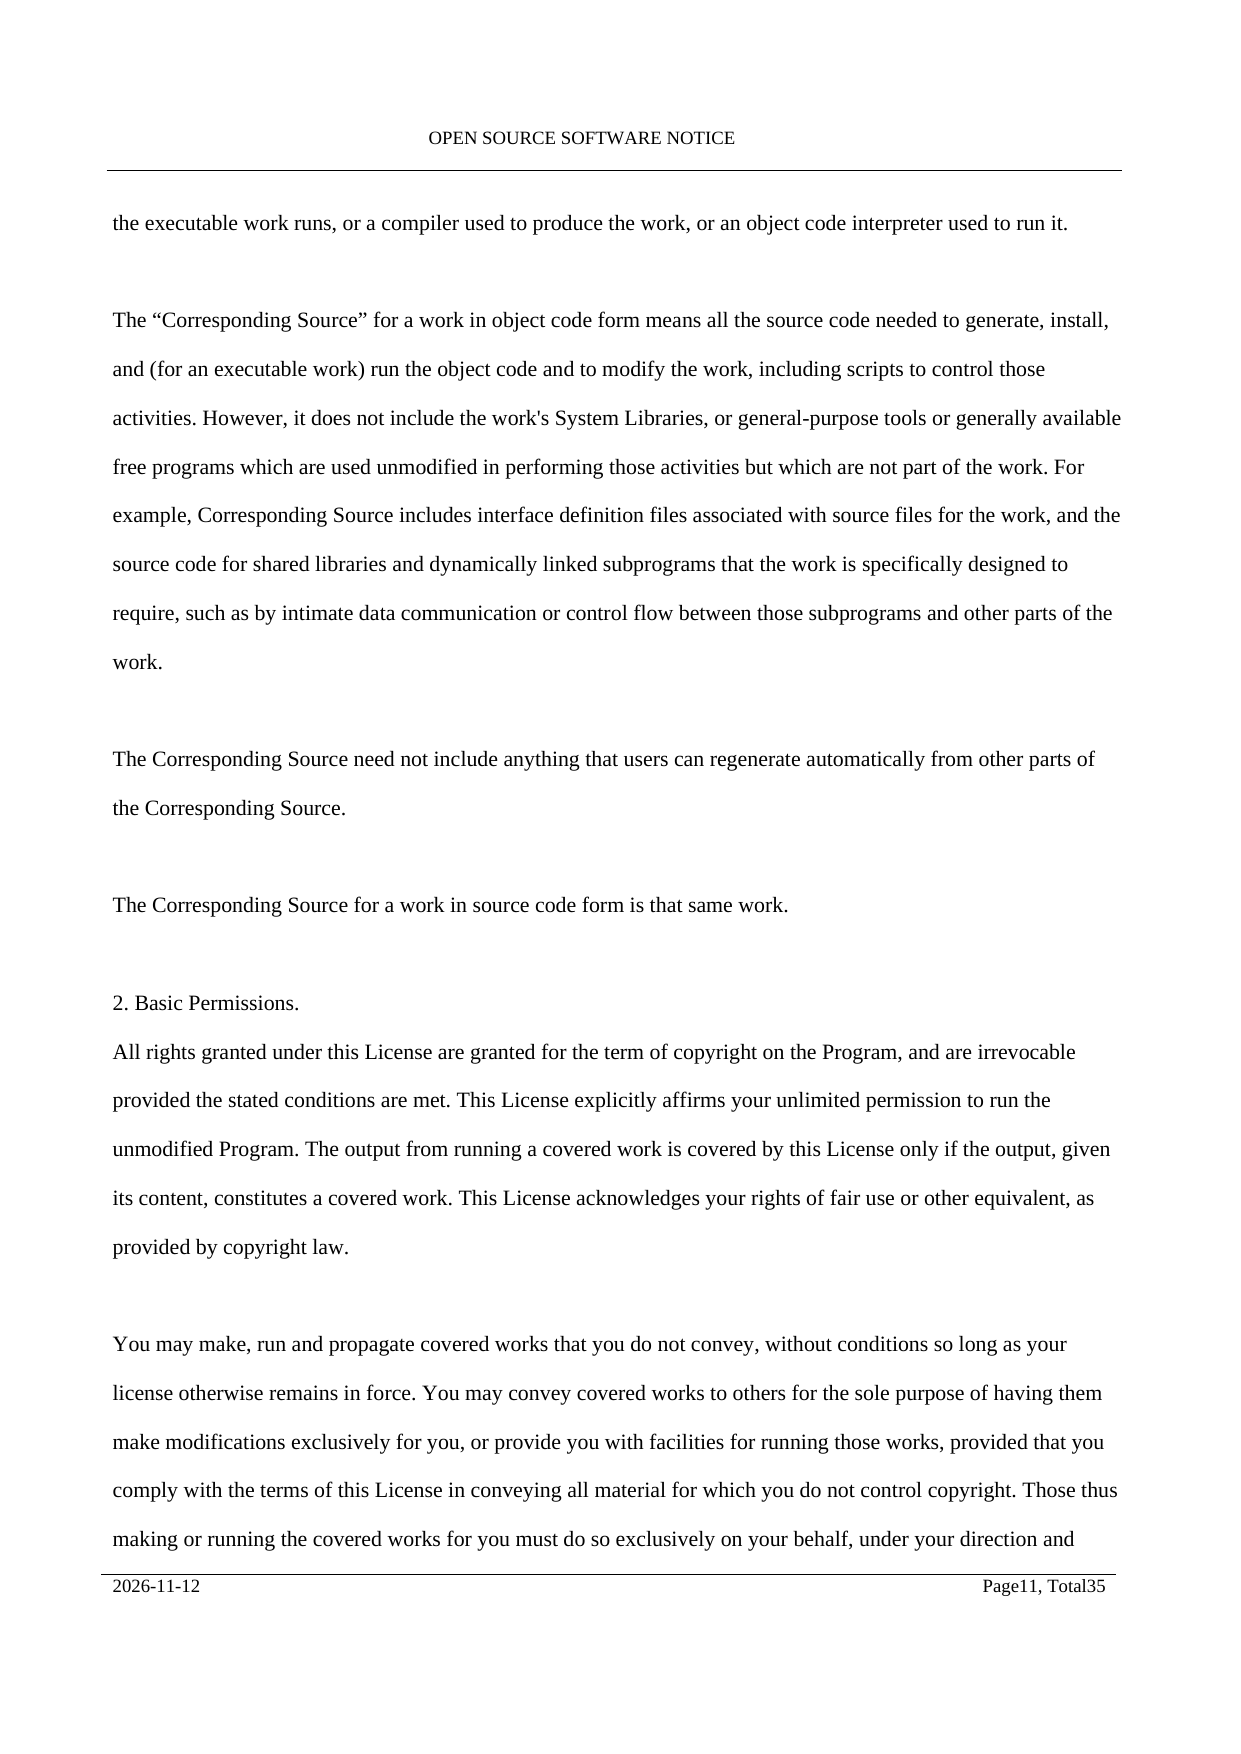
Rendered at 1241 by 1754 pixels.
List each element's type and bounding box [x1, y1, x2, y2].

text [112, 206, 1128, 1555]
